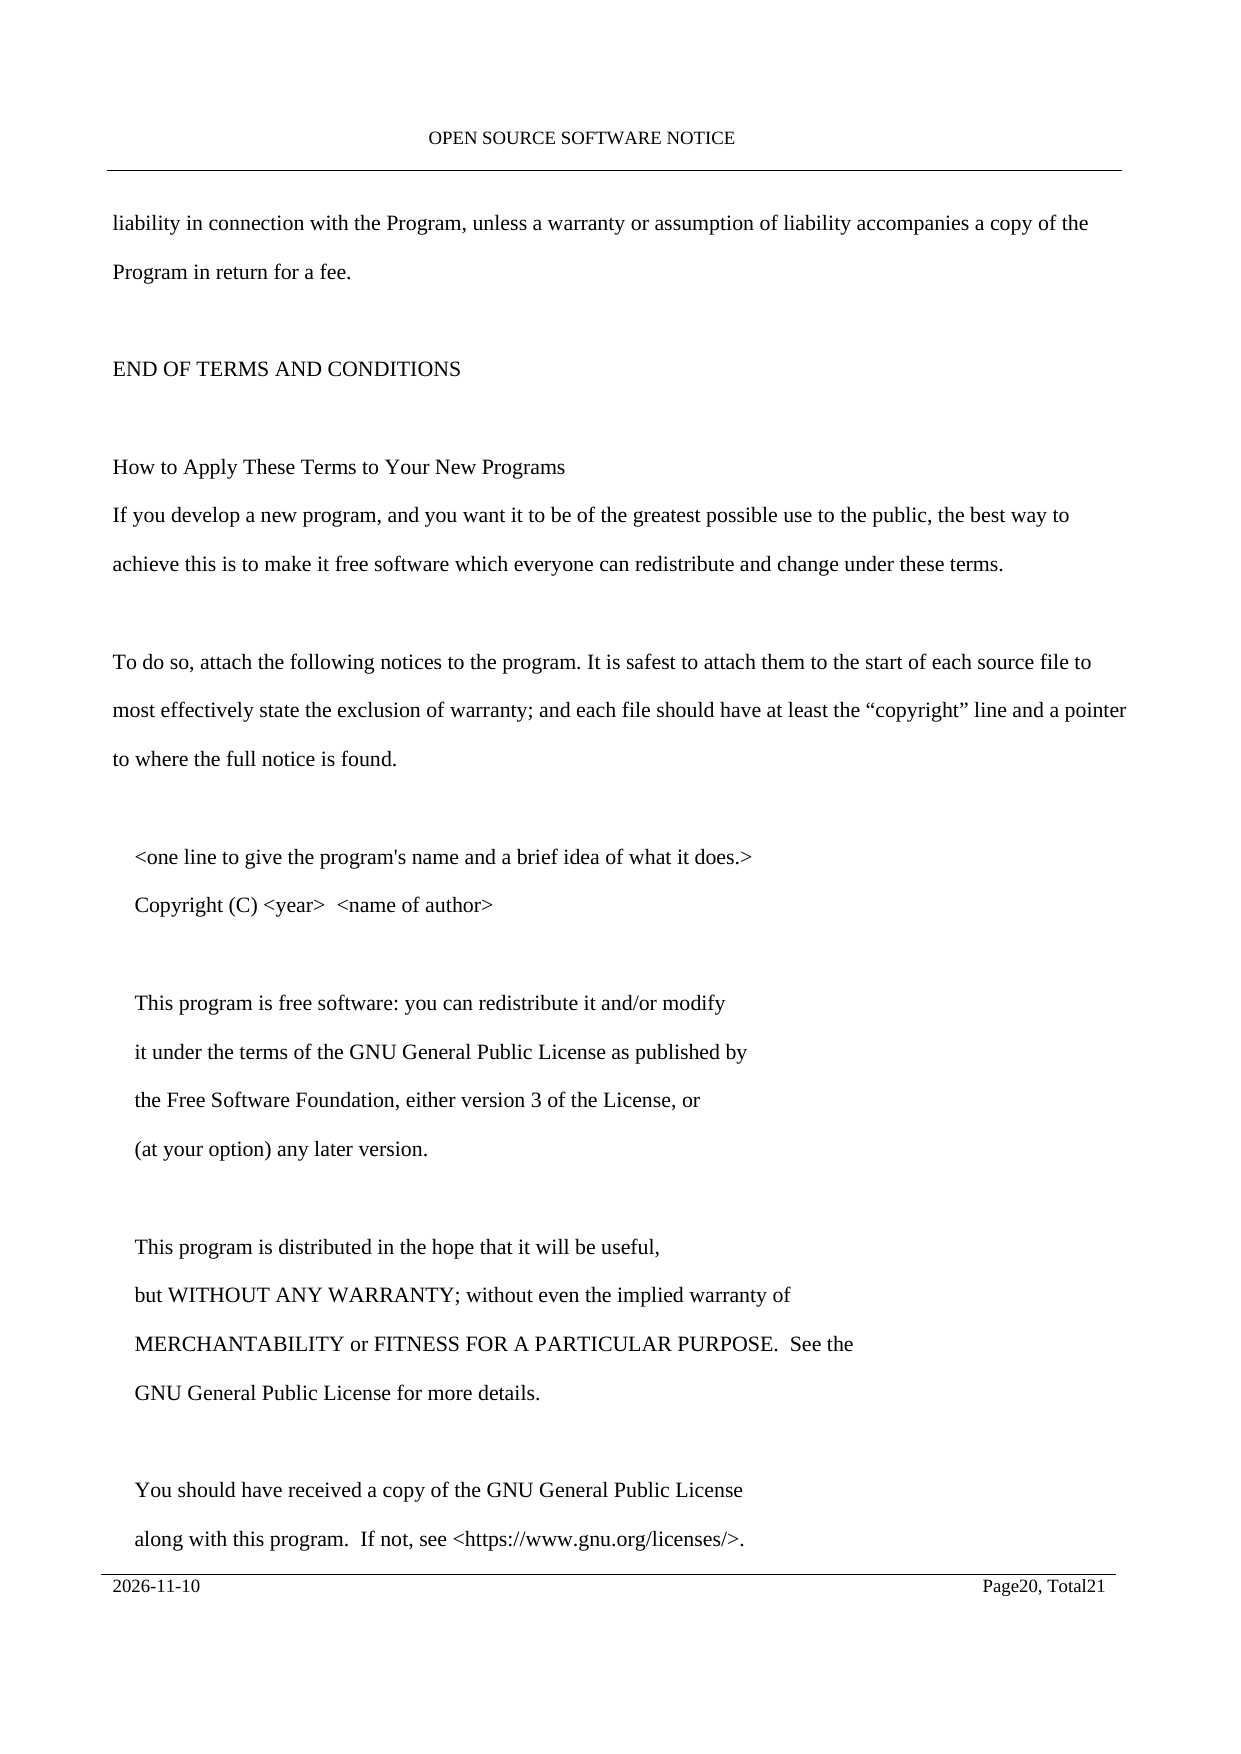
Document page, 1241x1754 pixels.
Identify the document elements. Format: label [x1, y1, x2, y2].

text [112, 206, 1128, 1555]
